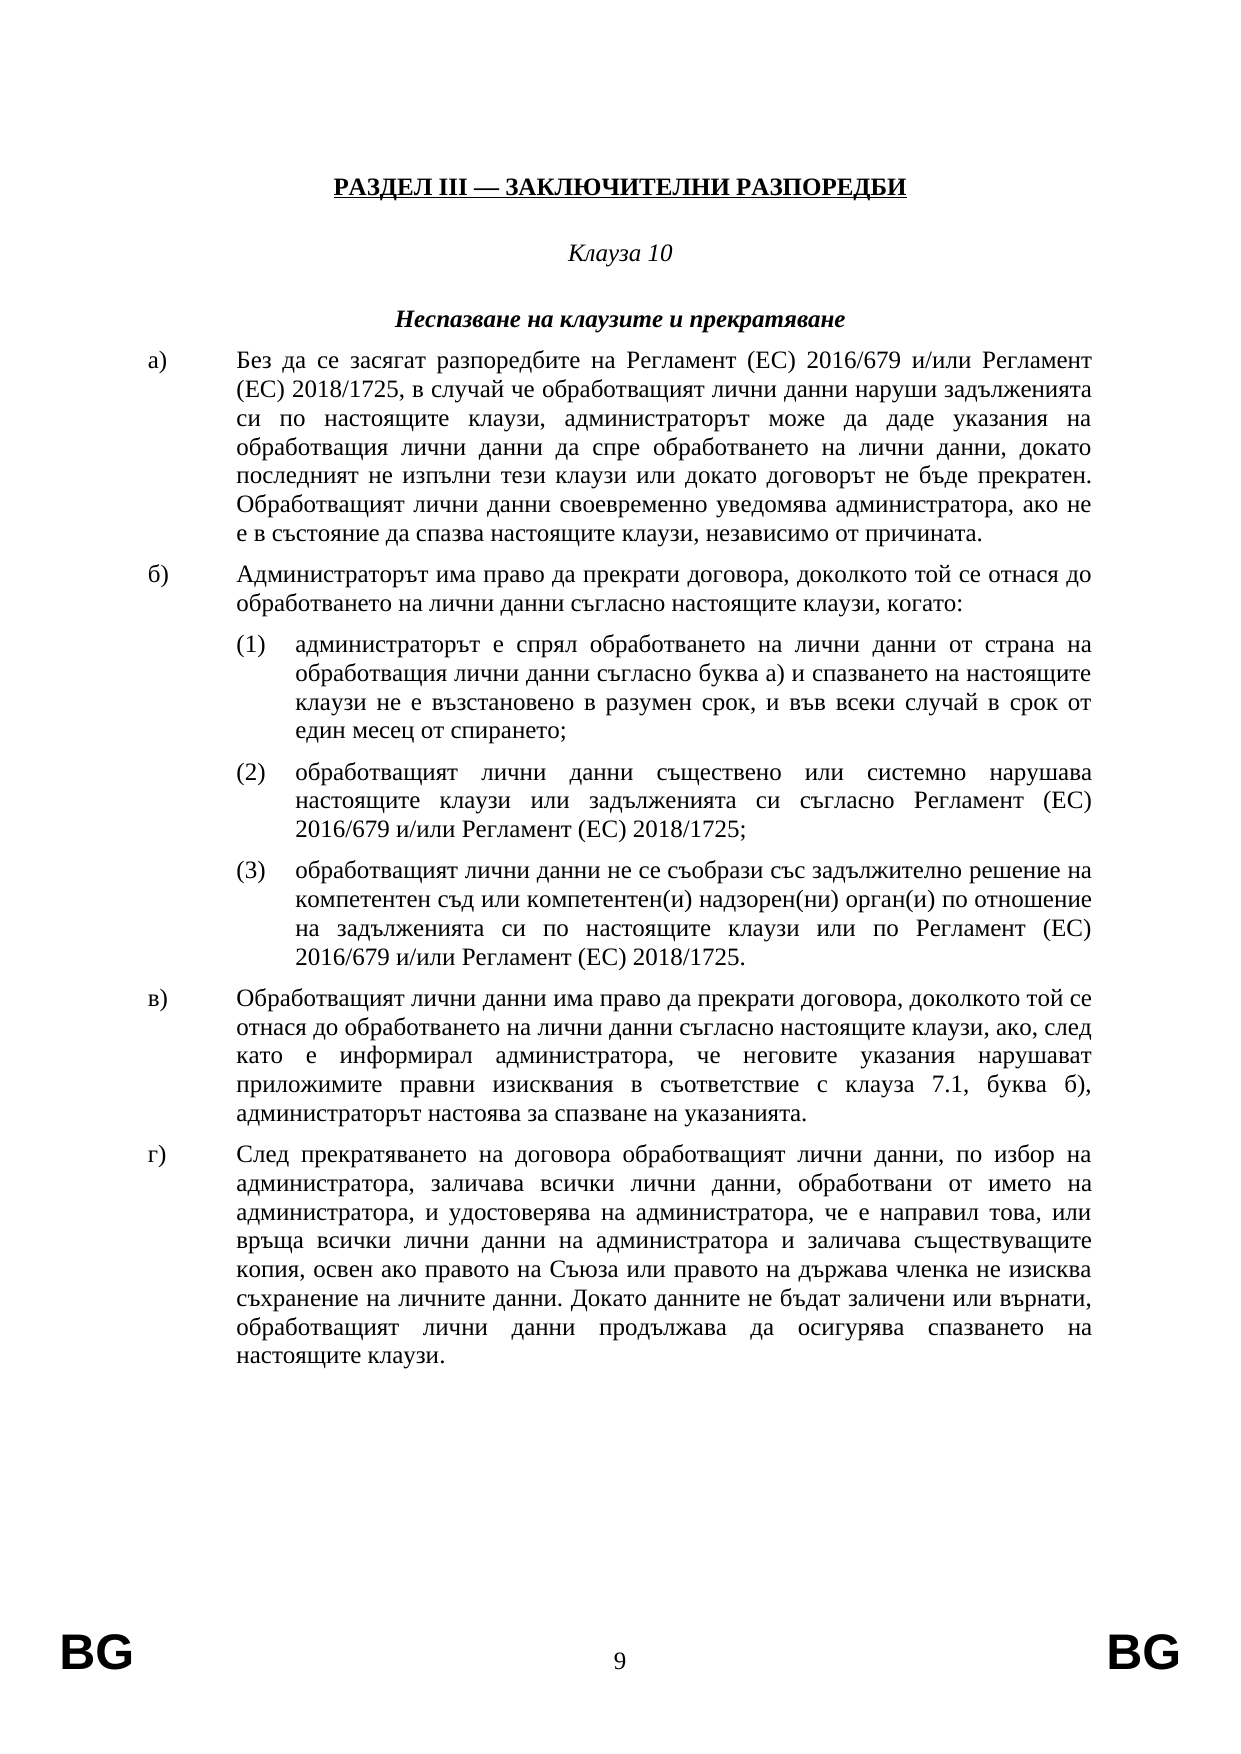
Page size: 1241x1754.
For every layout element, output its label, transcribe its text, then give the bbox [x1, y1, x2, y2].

text а) Без да се засягат разпоредбите на Регламент (ЕС) 2016/679 и/или Регламент (ЕС) 2018/1725, в случай че обработващият лични данни наруши задълженията си по настоящите клаузи, администраторът може да даде указания на обработващия лични данни да спре обработването на лични данни, докато последният не изпълни тези клаузи или докато договорът не бъде прекратен. Обработващият лични данни своевременно уведомява администратора, ако не е в състояние да спазва настоящите клаузи, независимо от причината. [148, 346, 1093, 547]
text в) Обработващият лични данни има право да прекрати договора, доколкото той се отнася до обработването на лични данни съгласно настоящите клаузи, ако, след като е информирал администратора, че неговите указания нарушават приложимите правни изисквания в съответствие с клауза 7.1, буква б), администраторът настоява за спазване на указанията. [148, 983, 1093, 1127]
text (1) администраторът е спрял обработването на лични данни от страна на обработващия лични данни съгласно буква а) и спазването на настоящите клаузи не е възстановено в разумен срок, и във всеки случай в срок от един месец от спирането; [236, 629, 1093, 744]
text б) Администраторът има право да прекрати договора, доколкото той се отнася до обработването на лични данни съгласно настоящите клаузи, когато: [148, 559, 1093, 617]
text (3) обработващият лични данни не се съобрази със задължително решение на компетентен съд или компетентен(и) надзорен(ни) орган(и) по отношение на задълженията си по настоящите клаузи или по Регламент (ЕС) 2016/679 и/или Регламент (ЕС) 2018/1725. [236, 856, 1093, 971]
text РАЗДЕЛ III — ЗАКЛЮЧИТЕЛНИ РАЗПОРЕДБИ [148, 172, 1093, 201]
text Неспазване на клаузите и прекратяване [148, 304, 1093, 333]
text (2) обработващият лични данни съществено или системно нарушава настоящите клаузи или задълженията си съгласно Регламент (ЕС) 2016/679 и/или Регламент (ЕС) 2018/1725; [236, 757, 1093, 843]
text г) След прекратяването на договора обработващият лични данни, по избор на администратора, заличава всички лични данни, обработвани от името на администратора, и удостоверява на администратора, че е направил това, или връща всички лични данни на администратора и заличава съществуващите копия, освен ако правото на Съюза или правото на държава членка не изисква съхранение на личните данни. Докато данните не бъдат заличени или върнати, обработващият лични данни продължава да осигурява спазването на настоящите клаузи. [148, 1139, 1093, 1369]
text Клауза 10 [148, 238, 1093, 267]
